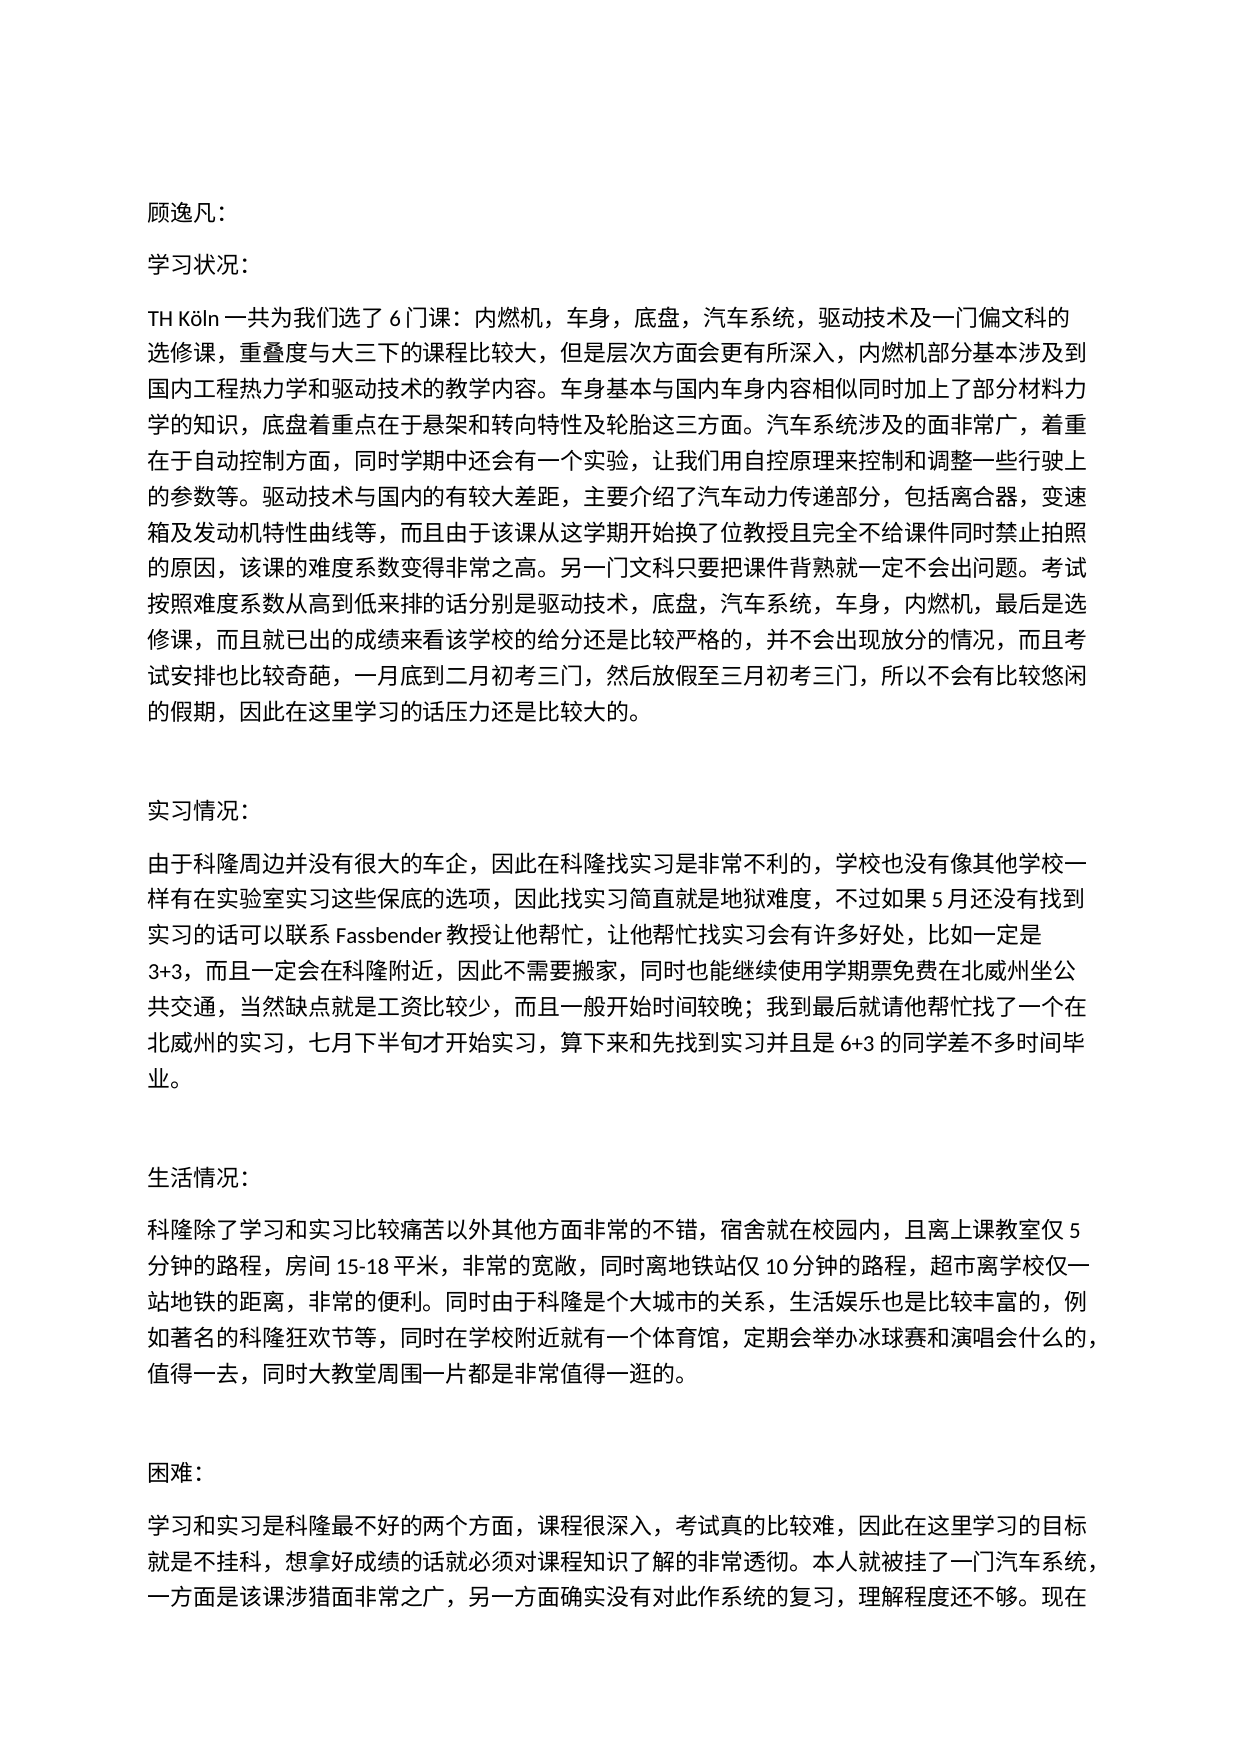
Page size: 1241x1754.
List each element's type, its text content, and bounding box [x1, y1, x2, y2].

text 顾逸凡： [148, 194, 1093, 228]
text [148, 1508, 1093, 1612]
text 科隆除了学习和实习比较痛苦以外其他方面非常的不错，宿舍就在校园内，且离上课教室仅5分钟的路程，房间15-18平米，非常的宽敞，同时离地铁站仅10分钟的路程，超市离学校仅一站地铁的距离，非常的便利。同时由于科隆是个大城市的关系，生活娱乐也是比较丰富的，例如著名的科隆狂欢节等，同时在学校附近就有一个体育馆，定期会举办冰球赛和演唱会什么的，值得一去，同时大教堂周围一片都是非常值得一逛的。 [148, 1212, 1093, 1389]
text 生活情况： [148, 1160, 1093, 1193]
text TH Köln一共为我们选了6门课：内燃机，车身，底盘，汽车系统，驱动技术及一门偏文科的选修课，重叠度与大三下的课程比较大，但是层次方面会更有所深入，内燃机部分基本涉及到国内工程热力学和驱动技术的教学内容。车身基本与国内车身内容相似同时加上了部分材料力学的知识，底盘着重点在于悬架和转向特性及轮胎这三方面。汽车系统涉及的面非常广，着重在于自动控制方面，同时学期中还会有一个实验，让我们用自控原理来控制和调整一些行驶上的参数等。驱动技术与国内的有较大差距，主要介绍了汽车动力传递部分，包括离合器，变速箱及发动机特性曲线等，而且由于该课从这学期开始换了位教授且完全不给课件同时禁止拍照的原因，该课的难度系数变得非常之高。另一门文科只要把课件背熟就一定不会出问题。考试按照难度系数从高到低来排的话分别是驱动技术，底盘，汽车系统，车身，内燃机，最后是选修课，而且就已出的成绩来看该学校的给分还是比较严格的，并不会出现放分的情况，而且考试安排也比较奇葩，一月底到二月初考三门，然后放假至三月初考三门，所以不会有比较悠闲的假期，因此在这里学习的话压力还是比较大的。 [148, 299, 1093, 727]
text 由于科隆周边并没有很大的车企，因此在科隆找实习是非常不利的，学校也没有像其他学校一样有在实验室实习这些保底的选项，因此找实习简直就是地狱难度，不过如果5月还没有找到实习的话可以联系Fassbender教授让他帮忙，让他帮忙找实习会有许多好处，比如一定是3+3，而且一定会在科隆附近，因此不需要搬家，同时也能继续使用学期票免费在北威州坐公共交通，当然缺点就是工资比较少，而且一般开始时间较晚；我到最后就请他帮忙找了一个在北威州的实习，七月下半旬才开始实习，算下来和先找到实习并且是6+3的同学差不多时间毕业。 [148, 846, 1093, 1094]
text 学习状况： [148, 247, 1093, 280]
text 困难： [148, 1455, 1093, 1488]
text 实习情况： [148, 793, 1093, 826]
